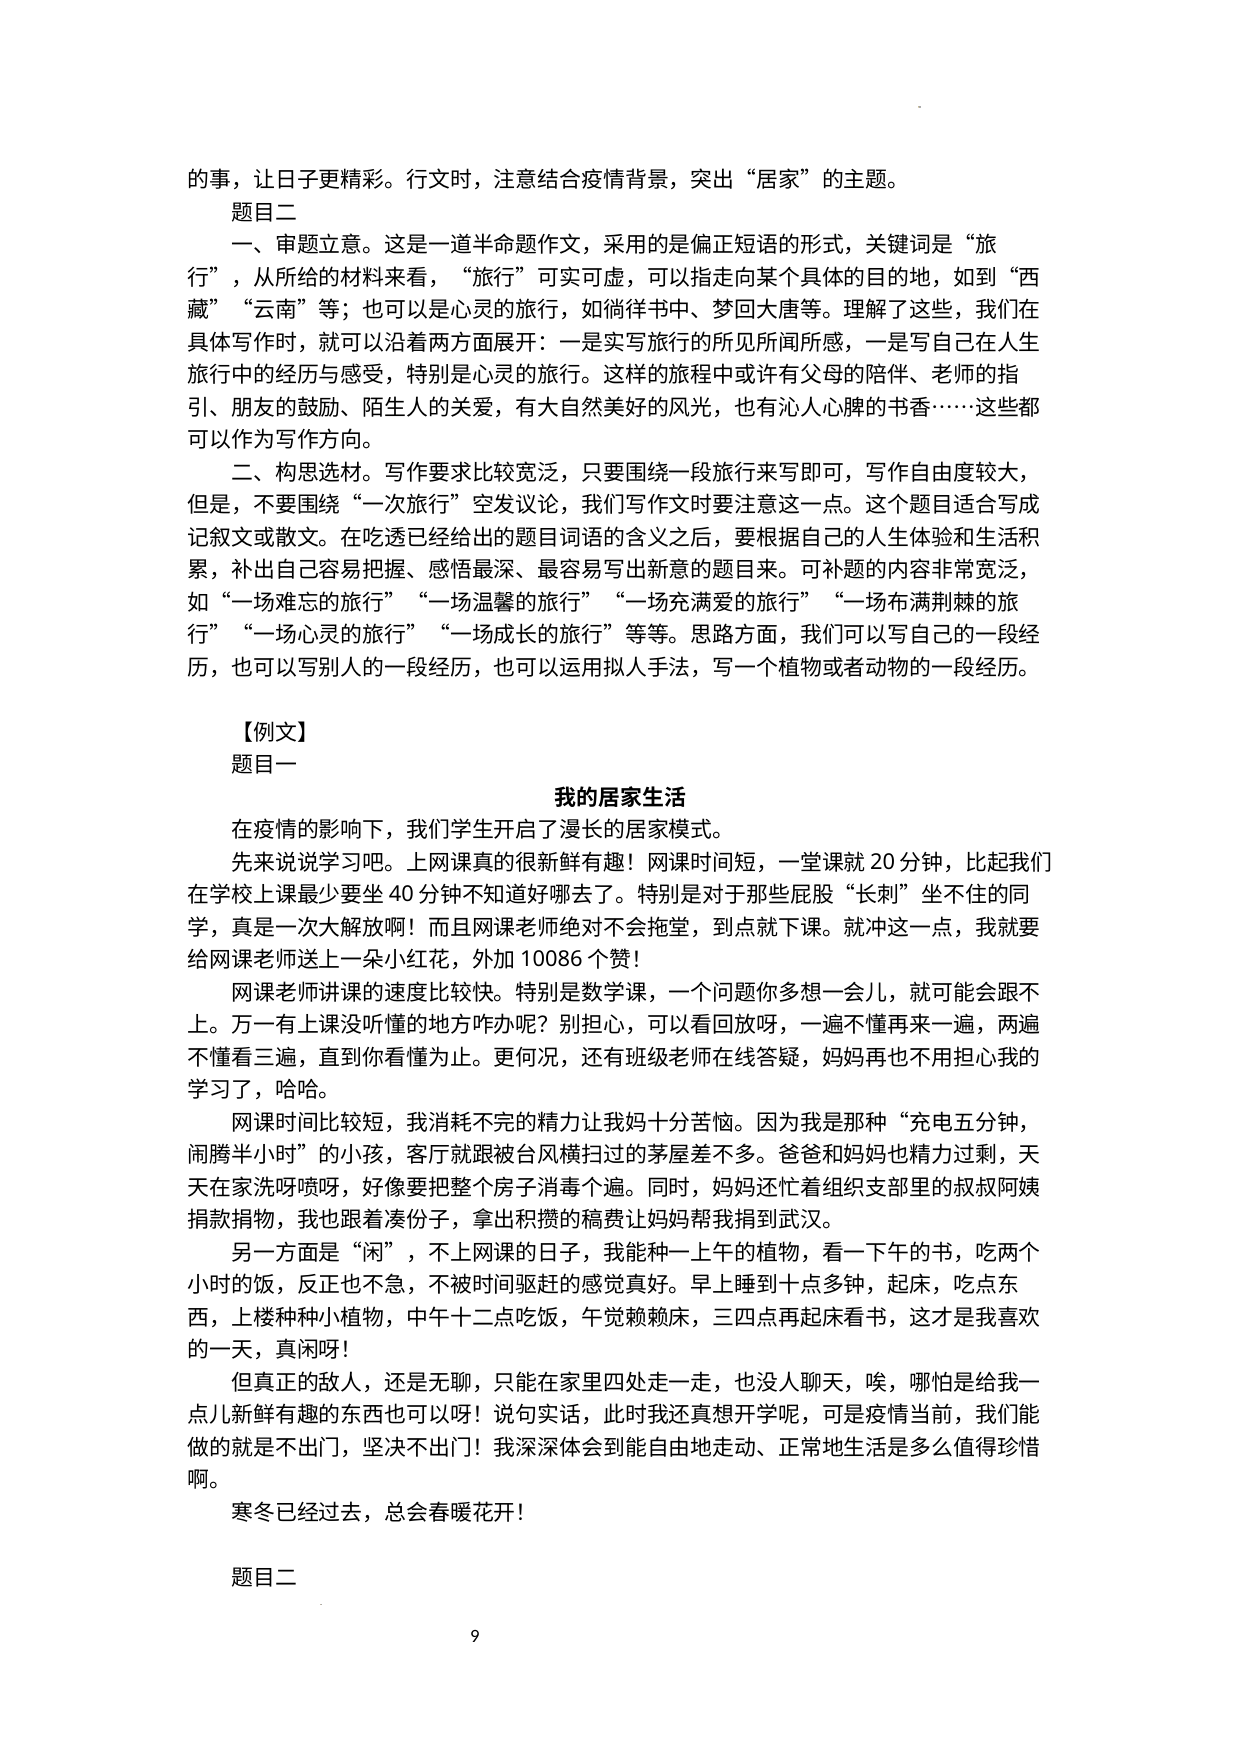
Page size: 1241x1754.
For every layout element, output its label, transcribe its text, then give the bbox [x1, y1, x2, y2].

text 题目一 [187, 747, 1053, 779]
text 二、构思选材。写作要求比较宽泛，只要围绕一段旅行来写即可，写作自由度较大，但是，不要围绕“一次旅行”空发议论，我们写作文时要注意这一点。这个题目适合写成记叙文或散文。在吃透已经给出的题目词语的含义之后，要根据自己的人生体验和生活积累，补出自己容易把握、感悟最深、最容易写出新意的题目来。可补题的内容非常宽泛，如“一场难忘的旅行”“一场温馨的旅行”“一场充满爱的旅行”“一场布满荆棘的旅行”“一场心灵的旅行”“一场成长的旅行”等等。思路方面，我们可以写自己的一段经历，也可以写别人的一段经历，也可以运用拟人手法，写一个植物或者动物的一段经历。 [187, 454, 1053, 682]
text 但真正的敌人，还是无聊，只能在家里四处走一走，也没人聊天，唉，哪怕是给我一点儿新鲜有趣的东西也可以呀！说句实话，此时我还真想开学呢，可是疫情当前，我们能做的就是不出门，坚决不出门！我深深体会到能自由地走动、正常地生活是多么值得珍惜啊。 [187, 1364, 1053, 1494]
text 【例文】 [187, 714, 1053, 747]
text 一、审题立意。这是一道半命题作文，采用的是偏正短语的形式，关键词是“旅行”，从所给的材料来看，“旅行”可实可虚，可以指走向某个具体的目的地，如到“西藏”“云南”等；也可以是心灵的旅行，如徜徉书中、梦回大唐等。理解了这些，我们在具体写作时，就可以沿着两方面展开：一是实写旅行的所见所闻所感，一是写自己在人生旅行中的经历与感受，特别是心灵的旅行。这样的旅程中或许有父母的陪伴、老师的指引、朋友的鼓励、陌生人的关爱，有大自然美好的风光，也有沁人心脾的书香……这些都可以作为写作方向。 [187, 227, 1053, 454]
text 先来说说学习吧。上网课真的很新鲜有趣！网课时间短，一堂课就20分钟，比起我们在学校上课最少要坐40分钟不知道好哪去了。特别是对于那些屁股“长刺”坐不住的同学，真是一次大解放啊！而且网课老师绝对不会拖堂，到点就下课。就冲这一点，我就要给网课老师送上一朵小红花，外加10086个赞！ [187, 844, 1053, 974]
text 在疫情的影响下，我们学生开启了漫长的居家模式。 [187, 812, 1053, 844]
text 寒冬已经过去，总会春暖花开！ [187, 1494, 1053, 1527]
text 题目二 [187, 1559, 1053, 1592]
text 网课时间比较短，我消耗不完的精力让我妈十分苦恼。因为我是那种“充电五分钟，闹腾半小时”的小孩，客厅就跟被台风横扫过的茅屋差不多。爸爸和妈妈也精力过剩，天天在家洗呀喷呀，好像要把整个房子消毒个遍。同时，妈妈还忙着组织支部里的叔叔阿姨捐款捐物，我也跟着凑份子，拿出积攒的稿费让妈妈帮我捐到武汉。 [187, 1104, 1053, 1234]
text 我的居家生活 [187, 779, 1053, 812]
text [187, 162, 1053, 194]
text 另一方面是“闲”，不上网课的日子，我能种一上午的植物，看一下午的书，吃两个小时的饭，反正也不急，不被时间驱赶的感觉真好。早上睡到十点多钟，起床，吃点东西，上楼种种小植物，中午十二点吃饭，午觉赖赖床，三四点再起床看书，这才是我喜欢的一天，真闲呀！ [187, 1234, 1053, 1364]
text 题目二 [187, 194, 1053, 227]
text 网课老师讲课的速度比较快。特别是数学课，一个问题你多想一会儿，就可能会跟不上。万一有上课没听懂的地方咋办呢？别担心，可以看回放呀，一遍不懂再来一遍，两遍不懂看三遍，直到你看懂为止。更何况，还有班级老师在线答疑，妈妈再也不用担心我的学习了，哈哈。 [187, 974, 1053, 1104]
